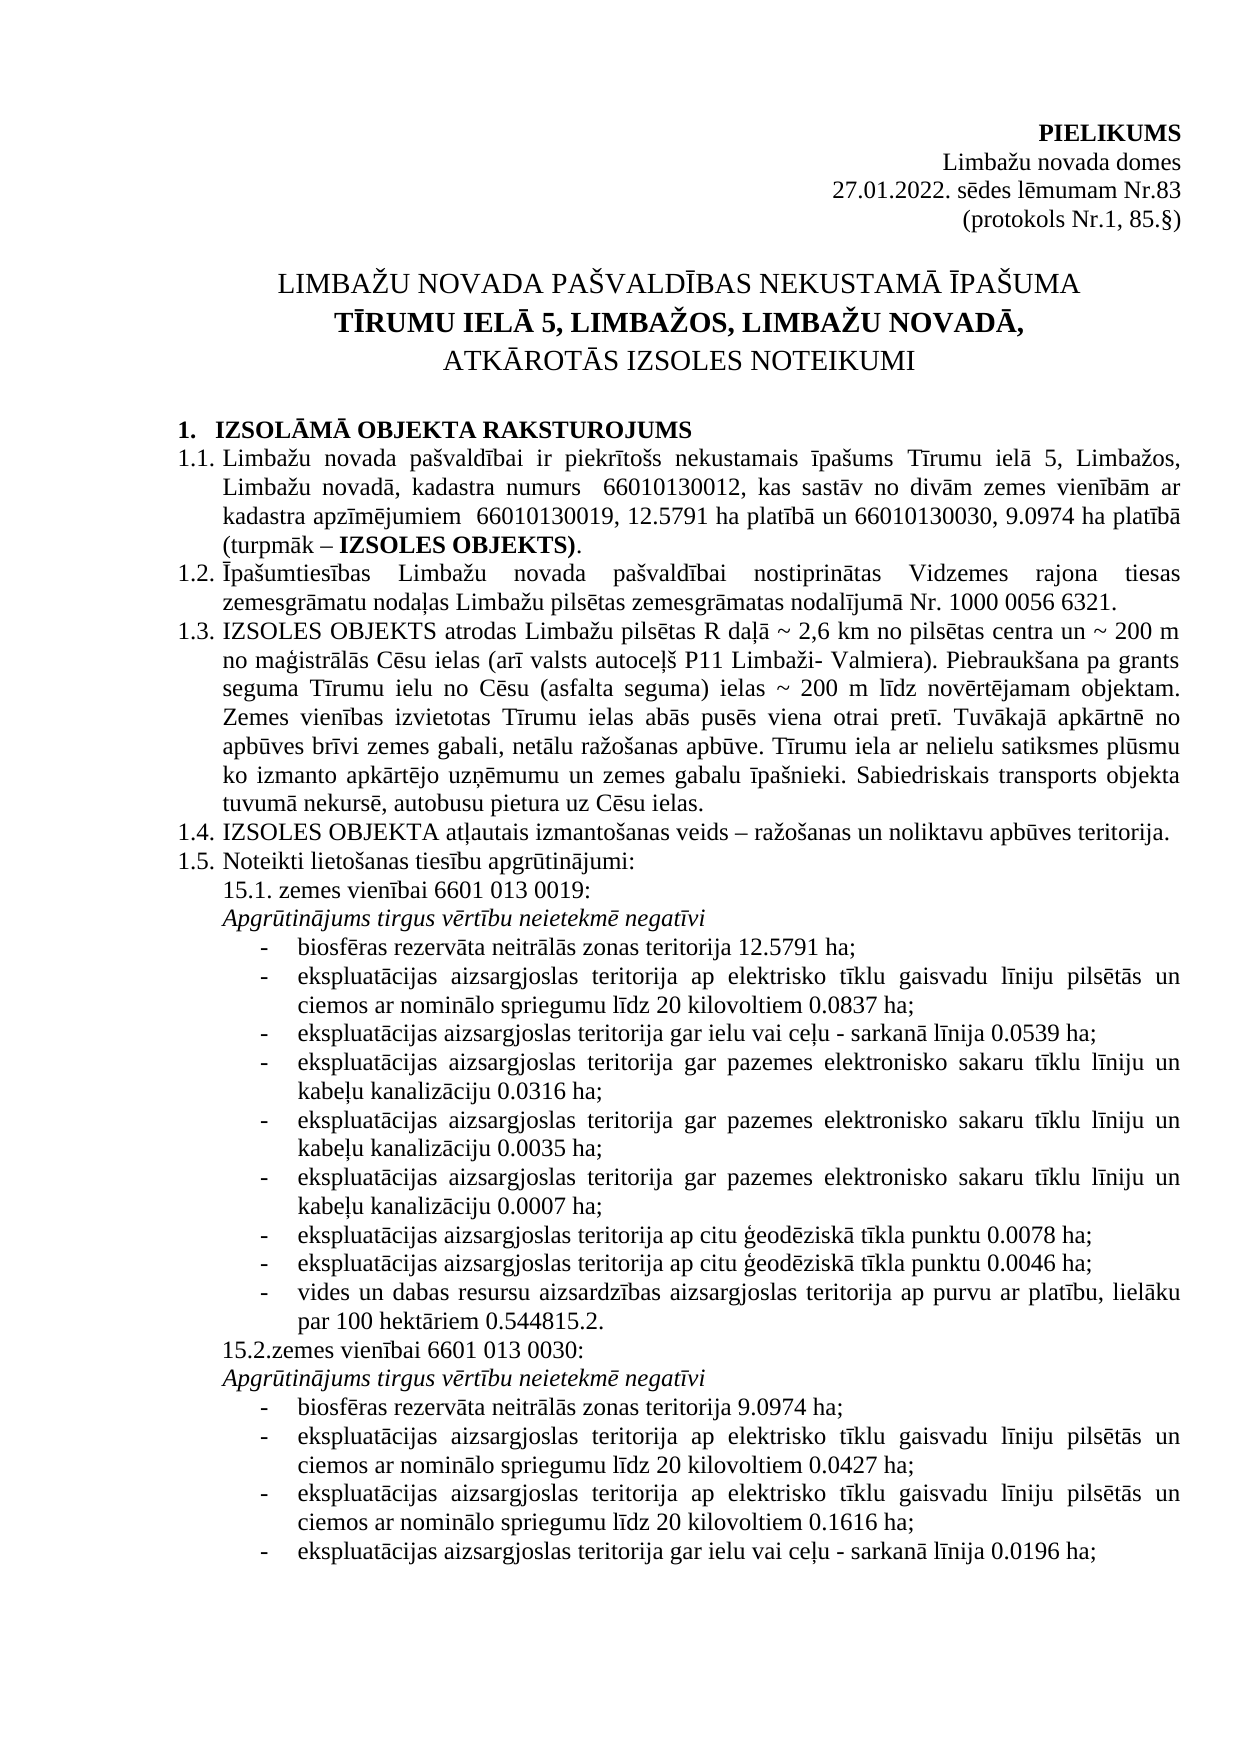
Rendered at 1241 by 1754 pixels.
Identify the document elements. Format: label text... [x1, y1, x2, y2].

list IZSOLES OBJEKTA atļautais izmantošanas veids – ražošanas un noliktavu apbūves teritorija. [177, 817, 1181, 846]
text limbažu NOVADA pašvaldības NEKUSTAMĀ ĪPAŠUMA [177, 266, 1181, 300]
list ekspluatācijas aizsargjoslas teritorija ap elektrisko tīklu gaisvadu līniju pilsētās un ciemos ar nominālo spriegumu līdz 20 kilovoltiem 0.0837 ha; [260, 961, 1181, 1018]
list Limbažu novada pašvaldībai ir piekrītošs nekustamais īpašums Tīrumu ielā 5, Limbažos, Limbažu novadā, kadastra numurs 66010130012, kas sastāv no divām zemes vienībām ar kadastra apzīmējumiem 66010130019, 12.5791 ha platībā un 66010130030, 9.0974 ha platībā (turpmāk – IZSOLES OBJEKTS). [177, 443, 1181, 558]
list ekspluatācijas aizsargjoslas teritorija gar ielu vai ceļu - sarkanā līnija 0.0196 ha; [260, 1536, 1181, 1565]
text 27.01.2022. sēdes lēmumam Nr.83 [177, 176, 1181, 204]
text PIELIKUMS [852, 118, 1181, 147]
list Īpašumtiesības Limbažu novada pašvaldībai nostiprinātas Vidzemes rajona tiesas zemesgrāmatu nodaļas Limbažu pilsētas zemesgrāmatas nodalījumā Nr. 1000 0056 6321. [177, 558, 1181, 616]
text atkārotās IZSOLES NOTEIKUMI [177, 343, 1181, 377]
list ekspluatācijas aizsargjoslas teritorija gar ielu vai ceļu - sarkanā līnija 0.0539 ha; [260, 1018, 1181, 1047]
text Limbažu novada domes [477, 147, 1181, 176]
list 15.1. zemes vienībai 6601 013 0019: [222, 875, 1181, 903]
list Apgrūtinājums tirgus vērtību neietekmē negatīvi [222, 903, 1181, 932]
list ekspluatācijas aizsargjoslas teritorija ap citu ģeodēziskā tīkla punktu 0.0078 ha; [260, 1220, 1181, 1248]
text Tīrumu ielā 5, Limbažos, Limbažu novadā, [177, 305, 1181, 338]
list ekspluatācijas aizsargjoslas teritorija gar pazemes elektronisko sakaru tīklu līniju un kabeļu kanalizāciju 0.0035 ha; [260, 1105, 1181, 1162]
list biosfēras rezervāta neitrālās zonas teritorija 9.0974 ha; [260, 1392, 1181, 1421]
list IZSOLĀMĀ OBJEKTA RAKSTUROJUMS [177, 415, 1181, 443]
list Noteikti lietošanas tiesību apgrūtinājumi: [177, 846, 1181, 875]
list Apgrūtinājums tirgus vērtību neietekmē negatīvi [222, 1363, 1181, 1392]
list ekspluatācijas aizsargjoslas teritorija gar pazemes elektronisko sakaru tīklu līniju un kabeļu kanalizāciju 0.0007 ha; [260, 1162, 1181, 1220]
list vides un dabas resursu aizsardzības aizsargjoslas teritorija ap purvu ar platību, lielāku par 100 hektāriem 0.544815.2. [260, 1277, 1181, 1335]
list ekspluatācijas aizsargjoslas teritorija ap citu ģeodēziskā tīkla punktu 0.0046 ha; [260, 1248, 1181, 1277]
list IZSOLES OBJEKTS atrodas Limbažu pilsētas R daļā ~ 2,6 km no pilsētas centra un ~ 200 m no maģistrālās Cēsu ielas (arī valsts autoceļš P11 Limbaži- Valmiera). Piebraukšana pa grants seguma Tīrumu ielu no Cēsu (asfalta seguma) ielas ~ 200 m līdz novērtējamam objektam. Zemes vienības izvietotas Tīrumu ielas abās pusēs viena otrai pretī. Tuvākajā apkārtnē no apbūves brīvi zemes gabali, netālu ražošanas apbūve. Tīrumu iela ar nelielu satiksmes plūsmu ko izmanto apkārtējo uzņēmumu un zemes gabalu īpašnieki. Sabiedriskais transports objekta tuvumā nekursē, autobusu pietura uz Cēsu ielas. [177, 616, 1181, 817]
text (protokols Nr.1, 85.§) [177, 204, 1181, 233]
list 15.2.zemes vienībai 6601 013 0030: [222, 1335, 1181, 1363]
list ekspluatācijas aizsargjoslas teritorija ap elektrisko tīklu gaisvadu līniju pilsētās un ciemos ar nominālo spriegumu līdz 20 kilovoltiem 0.0427 ha; [260, 1421, 1181, 1478]
list ekspluatācijas aizsargjoslas teritorija ap elektrisko tīklu gaisvadu līniju pilsētās un ciemos ar nominālo spriegumu līdz 20 kilovoltiem 0.1616 ha; [260, 1478, 1181, 1536]
list biosfēras rezervāta neitrālās zonas teritorija 12.5791 ha; [260, 932, 1181, 961]
list ekspluatācijas aizsargjoslas teritorija gar pazemes elektronisko sakaru tīklu līniju un kabeļu kanalizāciju 0.0316 ha; [260, 1047, 1181, 1105]
